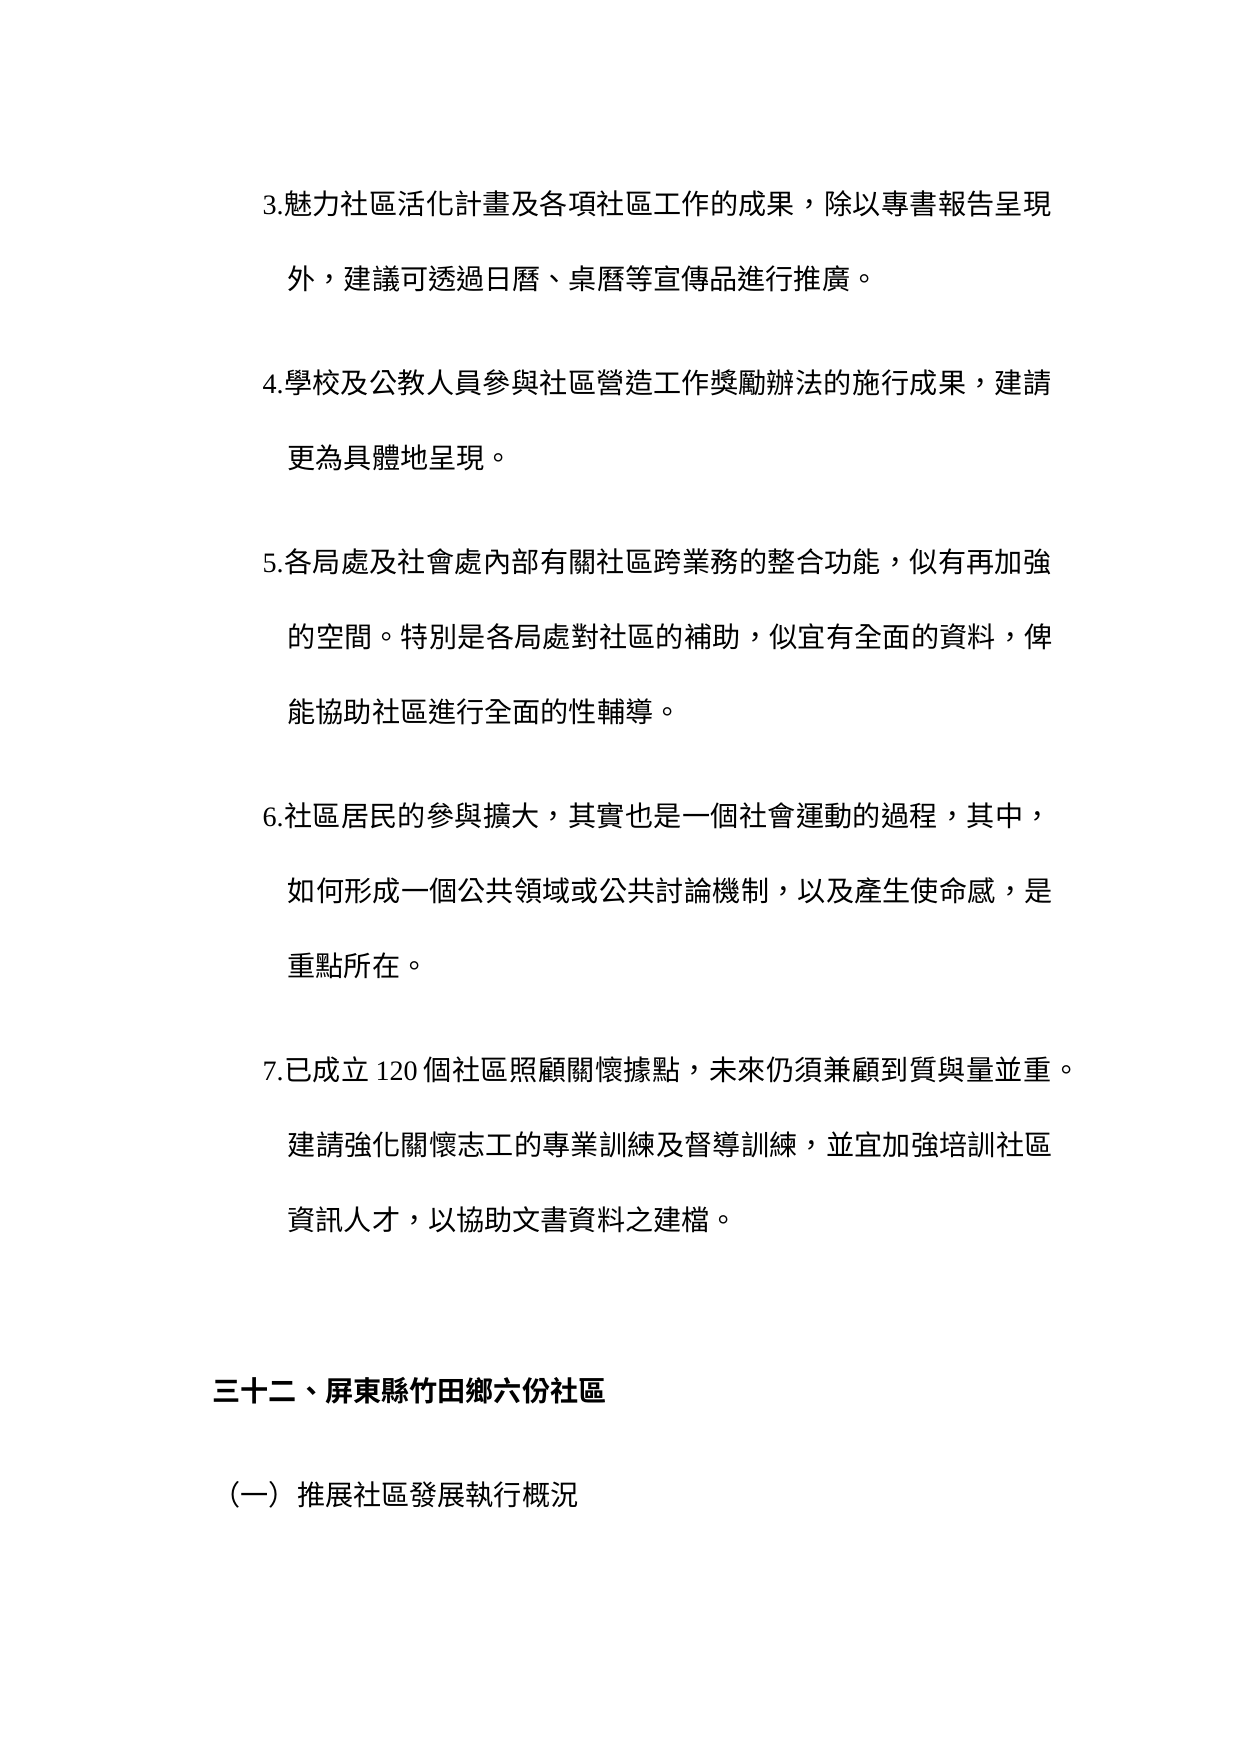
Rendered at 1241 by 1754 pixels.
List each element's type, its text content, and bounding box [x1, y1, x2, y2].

text 6.社區居民的參與擴大，其實也是一個社會運動的過程，其中，如何形成一個公共領域或公共討論機制，以及產生使命感，是重點所在。 [262, 777, 1053, 1002]
text 三十二、屏東縣竹田鄉六份社區 [212, 1352, 1053, 1427]
text （一）推展社區發展執行概況 [187, 1456, 978, 1531]
text 5.各局處及社會處內部有關社區跨業務的整合功能，似有再加強的空間。特別是各局處對社區的補助，似宜有全面的資料，俾能協助社區進行全面的性輔導。 [262, 523, 1053, 748]
text 3.魅力社區活化計畫及各項社區工作的成果，除以專書報告呈現外，建議可透過日曆、桌曆等宣傳品進行推廣。 [262, 164, 1053, 314]
text 4.學校及公教人員參與社區營造工作獎勵辦法的施行成果，建請更為具體地呈現。 [262, 344, 1053, 494]
text 7.已成立120個社區照顧關懷據點，未來仍須兼顧到質與量並重。建請強化關懷志工的專業訓練及督導訓練，並宜加強培訓社區資訊人才，以協助文書資料之建檔。 [262, 1031, 1053, 1256]
